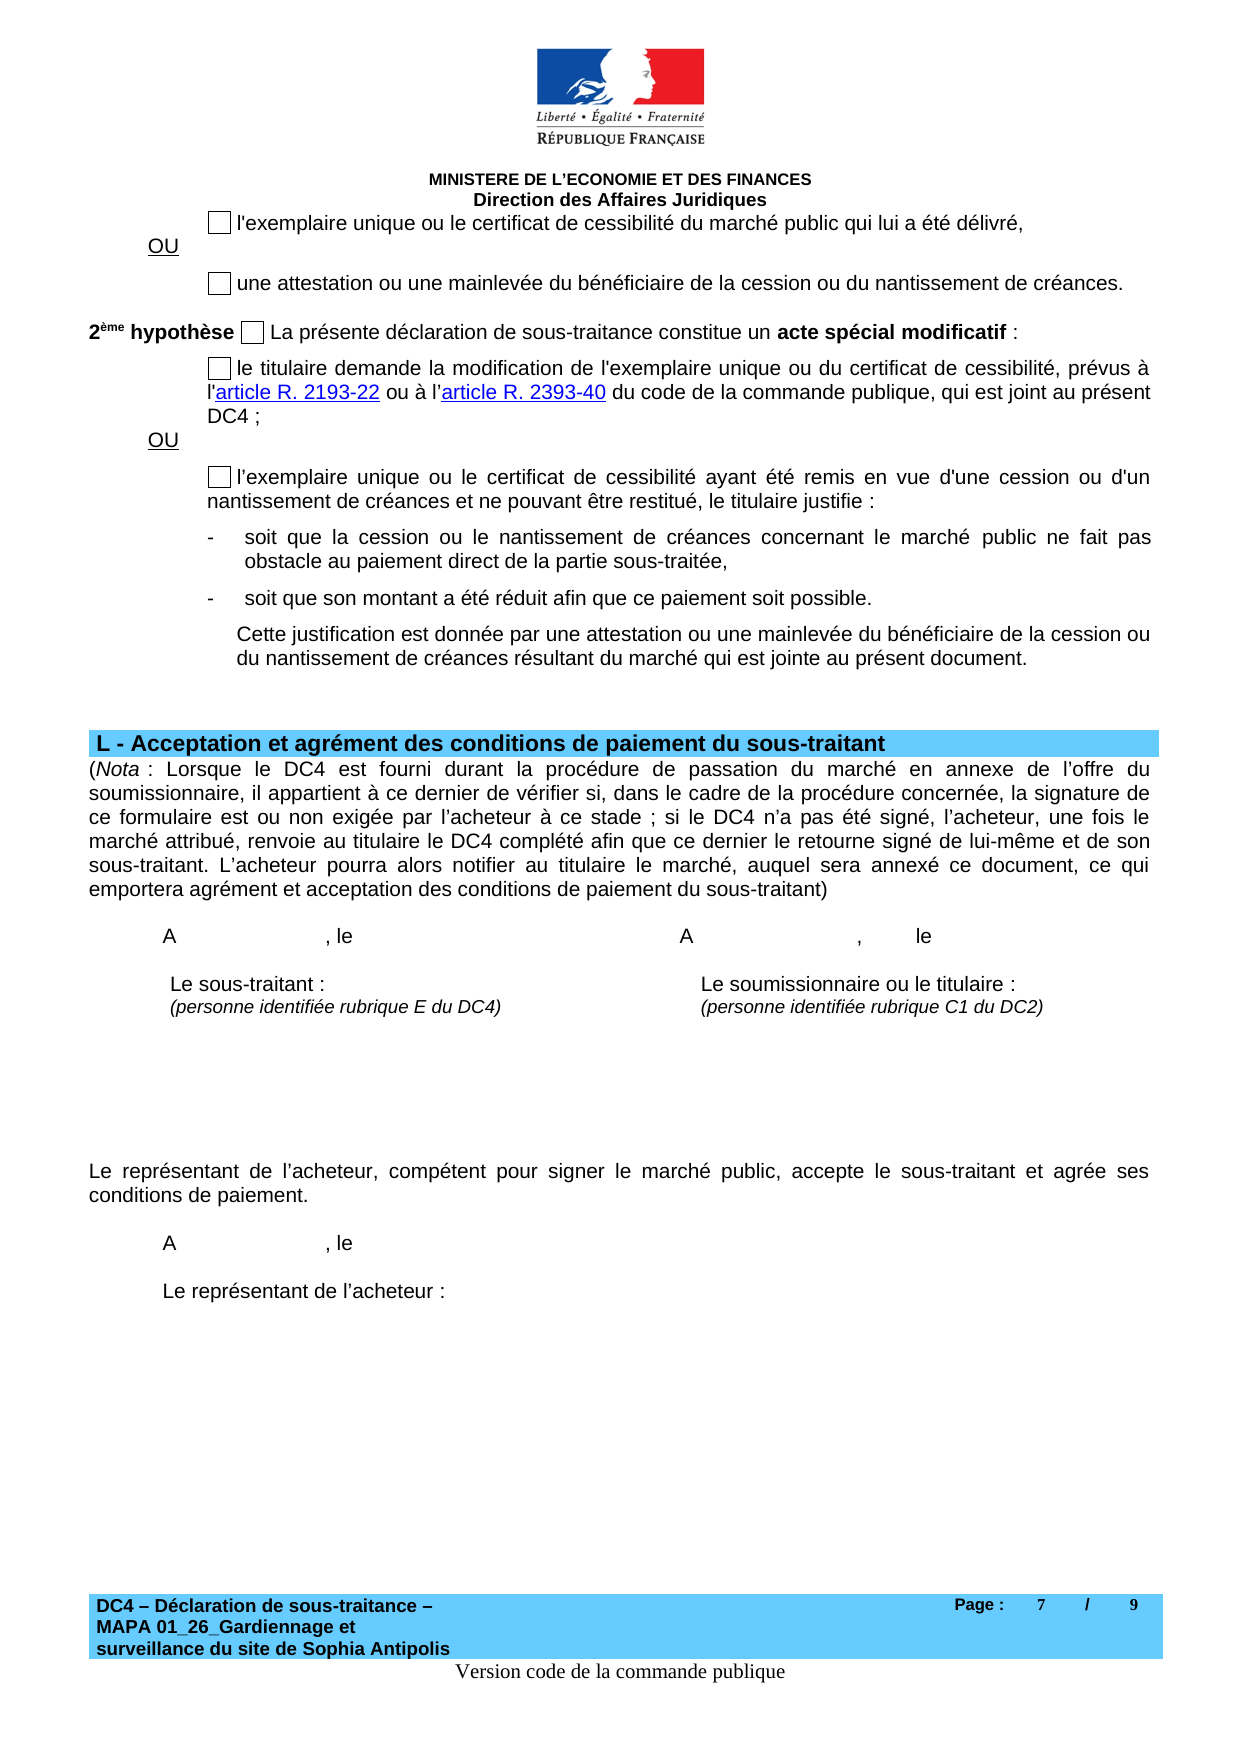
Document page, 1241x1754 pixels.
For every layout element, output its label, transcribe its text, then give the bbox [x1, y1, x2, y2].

table_header Le soumissionnaire ou le titulaire : (personne identifiée rubrique C1 du DC2) [619, 972, 1152, 1039]
text le titulaire demande la modification de l'exemplaire unique ou du certificat de cessibilité, prévus à l'article R. 2193-22 ou à l’article R. 2393-40 du code de la commande publique, qui est joint au présent DC4 ; [207, 356, 1152, 428]
text OU [148, 234, 1152, 258]
table_header L - Acceptation et agrément des conditions de paiement du sous-traitant [89, 730, 1159, 757]
text 2ème hypothèse La présente déclaration de sous-traitance constitue un acte spécial modificatif : [89, 320, 1152, 344]
text une attestation ou une mainlevée du bénéficiaire de la cession ou du nantissement de créances. [207, 271, 1152, 295]
text A , le [162, 1231, 1152, 1255]
text Le représentant de l’acheteur, compétent pour signer le marché public, accepte le sous-traitant et agrée ses conditions de paiement. [89, 1159, 1152, 1207]
text l'exemplaire unique ou le certificat de cessibilité du marché public qui lui a été délivré, [207, 210, 1152, 234]
table_header Le sous-traitant : (personne identifiée rubrique E du DC4) [89, 972, 619, 1039]
list soit que la cession ou le nantissement de créances concernant le marché public ne fait pas obstacle au paiement direct de la partie sous-traitée, [207, 525, 1152, 573]
list soit que son montant a été réduit afin que ce paiement soit possible. [207, 585, 1152, 609]
picture [535, 47, 705, 146]
text l’exemplaire unique ou le certificat de cessibilité ayant été remis en vue d'une cession ou d'un nantissement de créances et ne pouvant être restitué, le titulaire justifie : [207, 464, 1152, 512]
text A , le A , le [162, 924, 1152, 948]
text Cette justification est donnée par une attestation ou une mainlevée du bénéficiaire de la cession ou du nantissement de créances résultant du marché qui est jointe au présent document. [236, 622, 1152, 670]
text (Nota : Lorsque le DC4 est fourni durant la procédure de passation du marché en annexe de l’offre du soumissionnaire, il appartient à ce dernier de vérifier si, dans le cadre de la procédure concernée, la signature de ce formulaire est ou non exigée par l’acheteur à ce stade ; si le DC4 n’a pas été signé, l’acheteur, une fois le marché attribué, renvoie au titulaire le DC4 complété afin que ce dernier le retourne signé de lui-même et de son sous-traitant. L’acheteur pourra alors notifier au titulaire le marché, auquel sera annexé ce document, ce qui emportera agrément et acceptation des conditions de paiement du sous-traitant) [89, 757, 1152, 900]
text Le représentant de l’acheteur : [162, 1279, 1152, 1303]
text OU [148, 428, 1152, 452]
